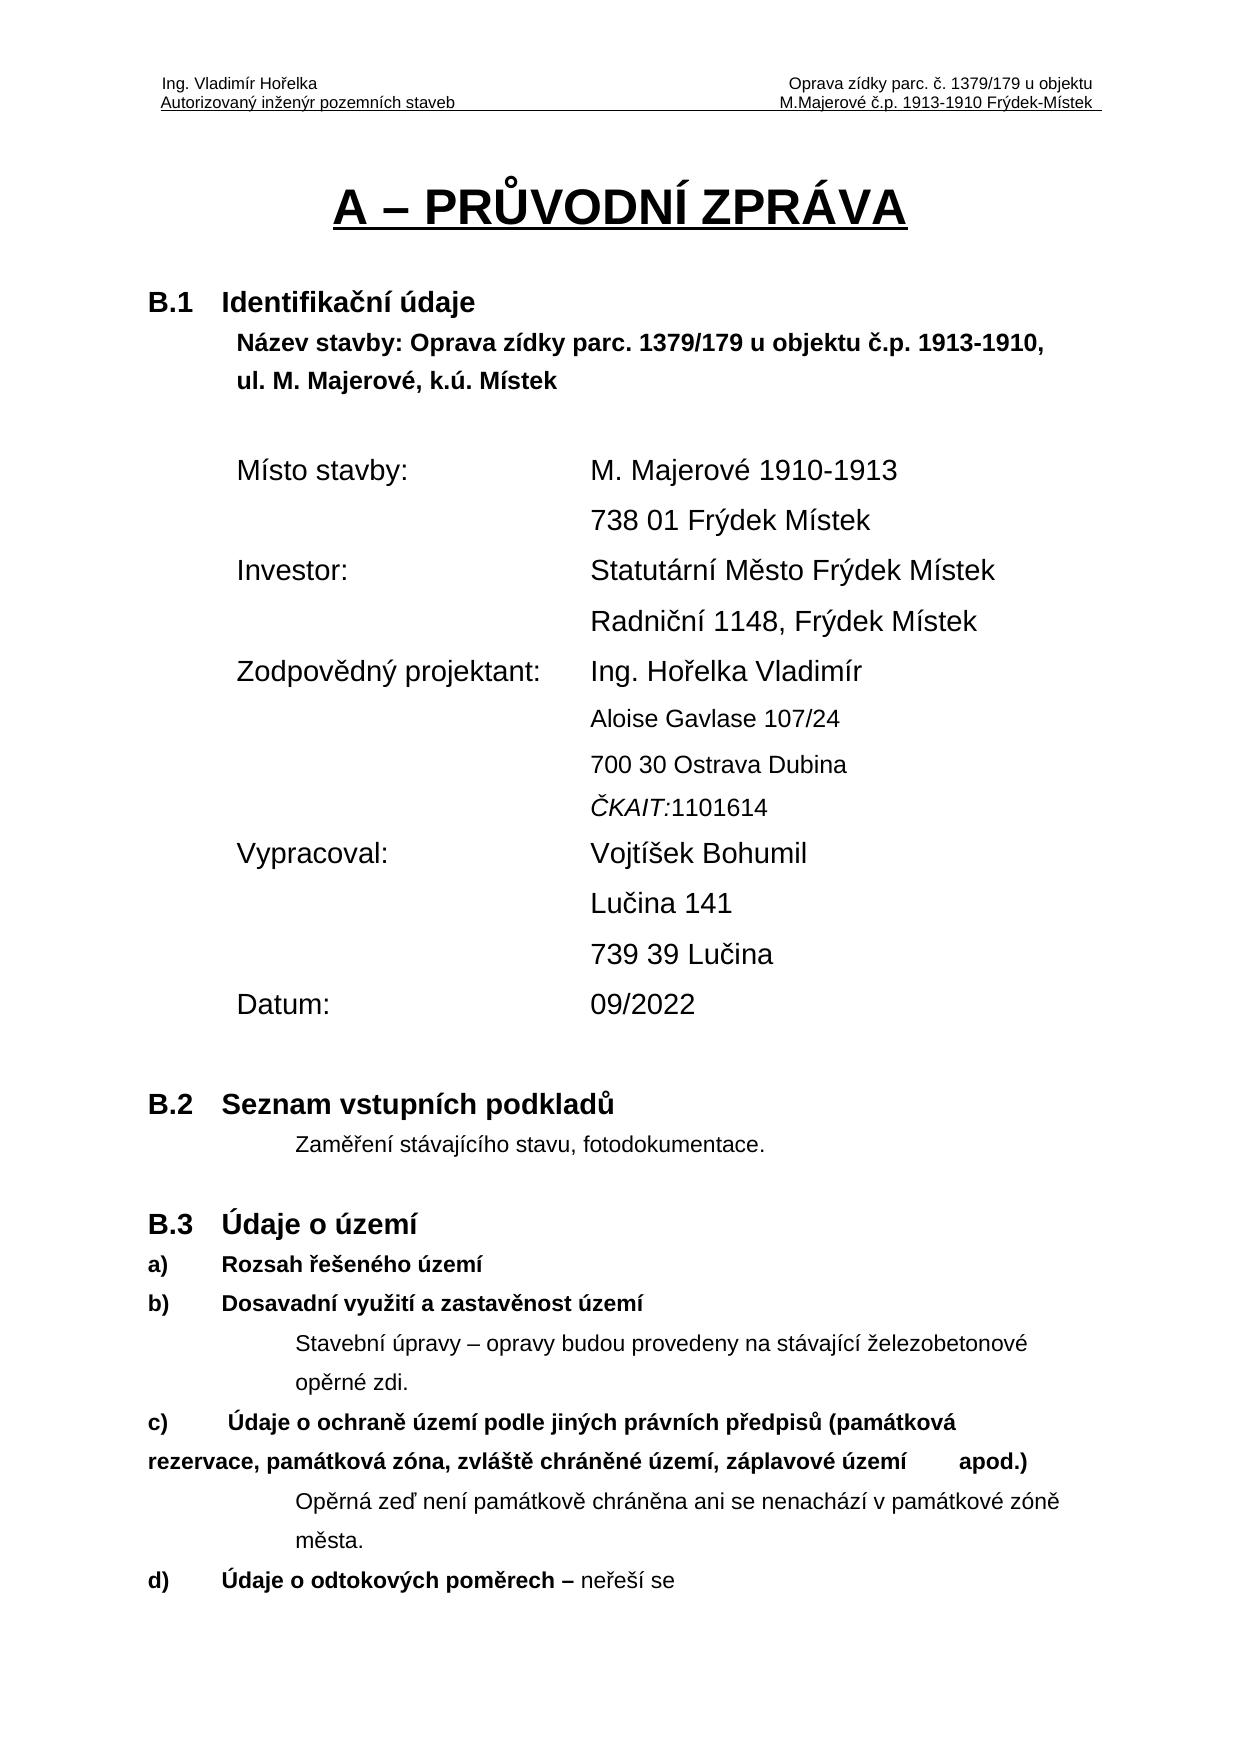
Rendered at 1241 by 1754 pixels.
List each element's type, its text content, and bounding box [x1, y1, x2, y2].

list Opěrná zeď není památkově chráněna ani se nenachází v památkové zóně města. [236, 1488, 1092, 1553]
text Datum: 09/2022 [236, 987, 1092, 1021]
text Vypracoval: Vojtíšek Bohumil [236, 836, 1092, 870]
text Zodpovědný projektant: Ing. Hořelka Vladimír [236, 654, 1092, 688]
text 738 01 Frýdek Místek [236, 503, 1092, 537]
text Radniční 1148, Frýdek Místek [236, 604, 1092, 637]
list ul. M. Majerové, k.ú. Místek [236, 366, 1092, 394]
list Stavební úpravy – opravy budou provedeny na stávající železobetonové opěrné zdi. [236, 1330, 1092, 1396]
text 739 39 Lučina [236, 937, 1092, 970]
text Místo stavby: M. Majerové 1910-1913 [236, 453, 1092, 486]
text Rozsah řešeného území [134, 1251, 1092, 1277]
list Zaměření stávajícího stavu, fotodokumentace. [236, 1131, 1092, 1157]
text Lučina 141 [236, 886, 1092, 920]
list Aloise Gavlase 107/24 [250, 704, 1092, 733]
subtitle Seznam vstupních podkladů [148, 1087, 1092, 1121]
text Investor: Statutární Město Frýdek Místek [236, 553, 1092, 587]
text A – PRŮVODNÍ ZPRÁVA [148, 177, 1092, 235]
list 700 30 Ostrava Dubina ČKAIT:1101614 [250, 750, 1092, 822]
list Název stavby: Oprava zídky parc. 1379/179 u objektu č.p. 1913-1910, [236, 328, 1092, 357]
text Dosavadní využití a zastavěnost území [134, 1290, 1092, 1317]
subtitle Identifikační údaje [148, 285, 1092, 318]
text Údaje o odtokových poměrech – neřeší se [134, 1567, 1092, 1593]
text Údaje o ochraně území podle jiných právních předpisů (památková rezervace, památková zóna, zvláště chráněné území, záplavové území apod.) [134, 1409, 1092, 1474]
subtitle Údaje o území [148, 1207, 1092, 1241]
